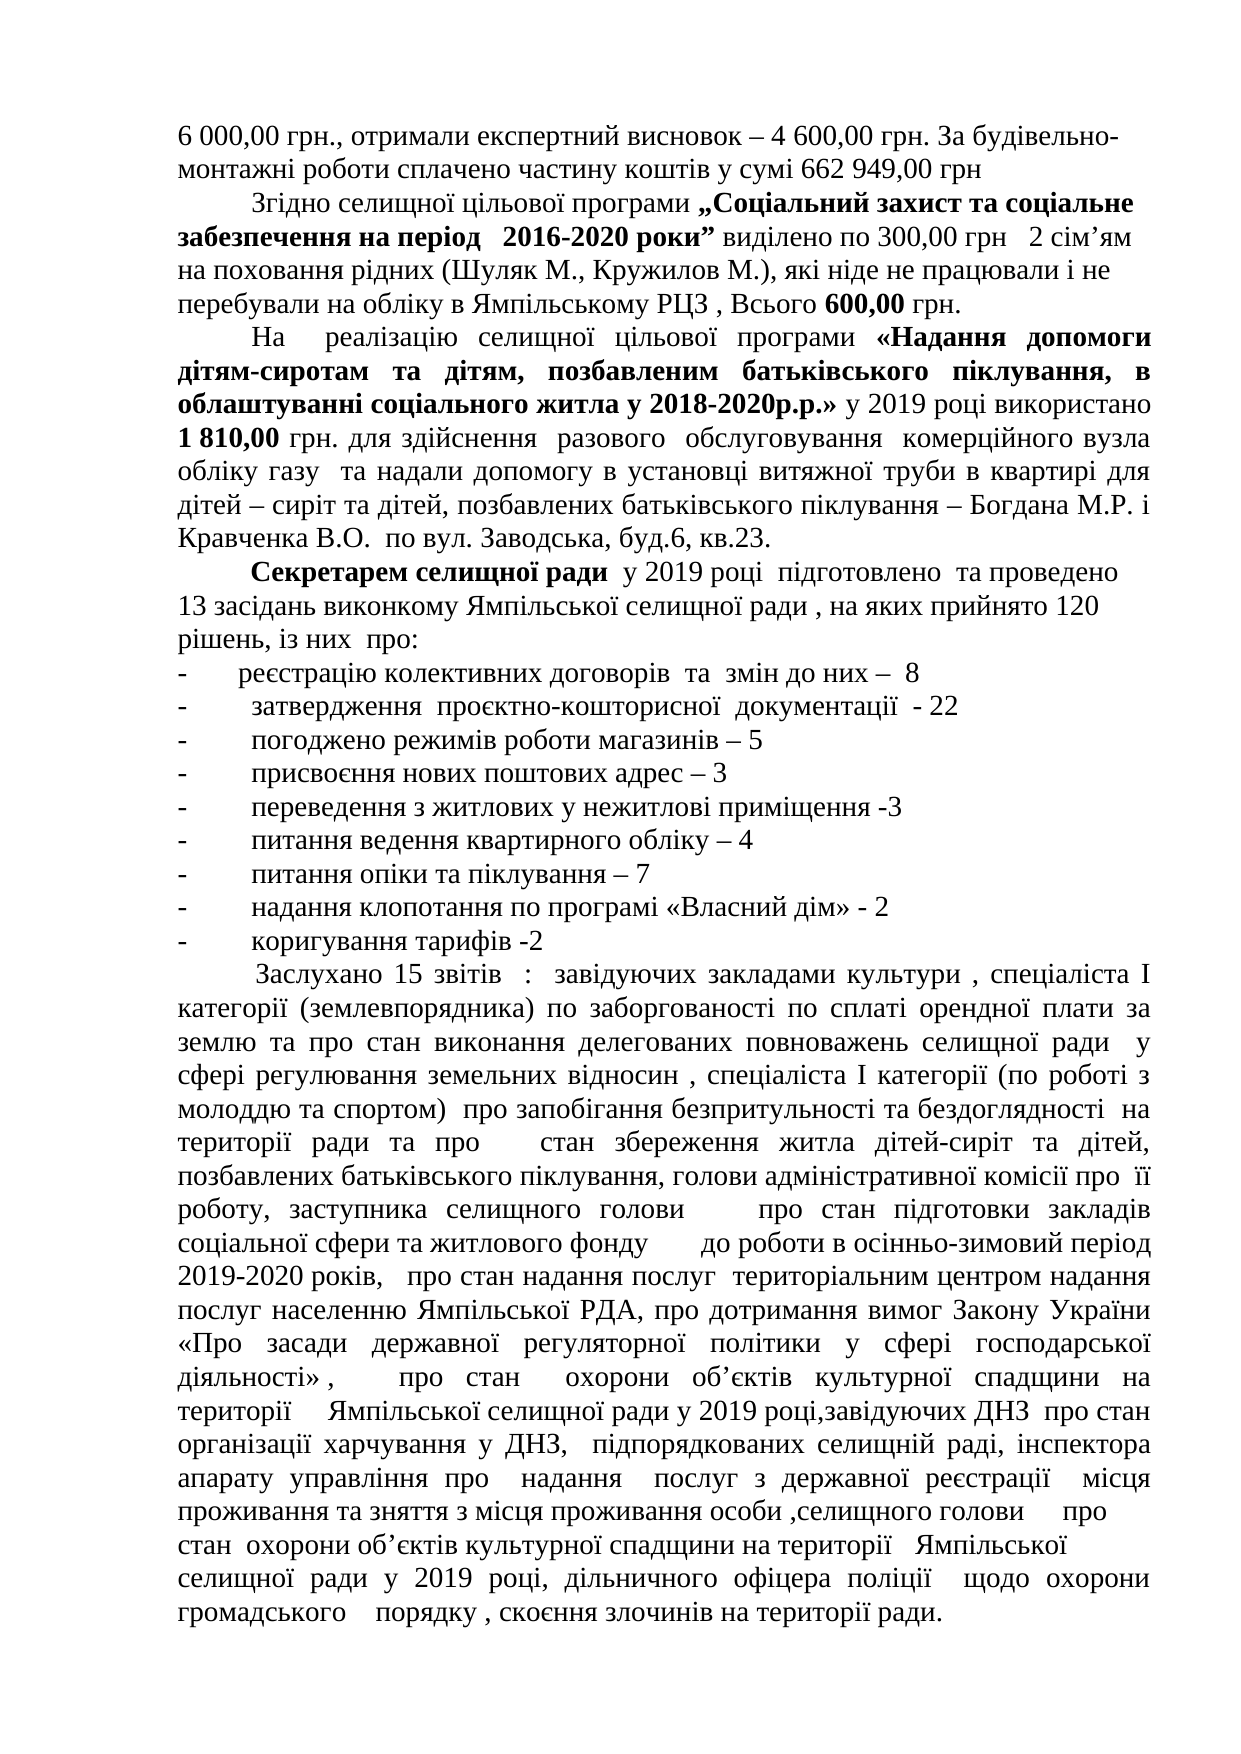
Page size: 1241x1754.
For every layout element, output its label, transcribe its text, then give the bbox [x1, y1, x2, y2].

text - питання ведення квартирного обліку – 4 [177, 822, 1152, 856]
text Згідно селищної цільової програми „Соціальний захист та соціальне забезпечення на період 2016-2020 роки” виділено по 300,00 грн 2 сім’ям на поховання рідних (Шуляк М., Кружилов М.), які ніде не працювали і не перебували на обліку в Ямпільському РЦЗ , Всього 600,00 грн. [177, 185, 1152, 319]
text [177, 957, 1152, 1627]
text - переведення з житлових у нежитлові приміщення -3 [177, 789, 1152, 822]
text - реєстрацію колективних договорів та змін до них – 8 [177, 655, 1152, 688]
text - погоджено режимів роботи магазинів – 5 [177, 722, 1152, 755]
text На реалізацію селищної цільової програми «Надання допомоги дітям-сиротам та дітям, позбавленим батьківського піклування, в облаштуванні соціального житла у 2018-2020р.р.» у 2019 році використано 1 810,00 грн. для здійснення разового обслуговування комерційного вузла обліку газу та надали допомогу в установці витяжної труби в квартирі для дітей – сиріт та дітей, позбавлених батьківського піклування – Богдана М.Р. і Кравченка В.О. по вул. Заводська, буд.6, кв.23. [177, 319, 1152, 554]
text - питання опіки та піклування – 7 [177, 856, 1152, 889]
text - коригування тарифів -2 [177, 923, 1152, 957]
text Секретарем селищної ради у 2019 році підготовлено та проведено 13 засідань виконкому Ямпільської селищної ради , на яких прийнято 120 рішень, із них про: [177, 554, 1152, 655]
text - затвердження проєктно-кошторисної документації - 22 [177, 688, 1152, 722]
text - присвоєння нових поштових адрес – 3 [177, 755, 1152, 789]
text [177, 118, 1152, 185]
text - надання клопотання по програмі «Власний дім» - 2 [177, 889, 1152, 923]
